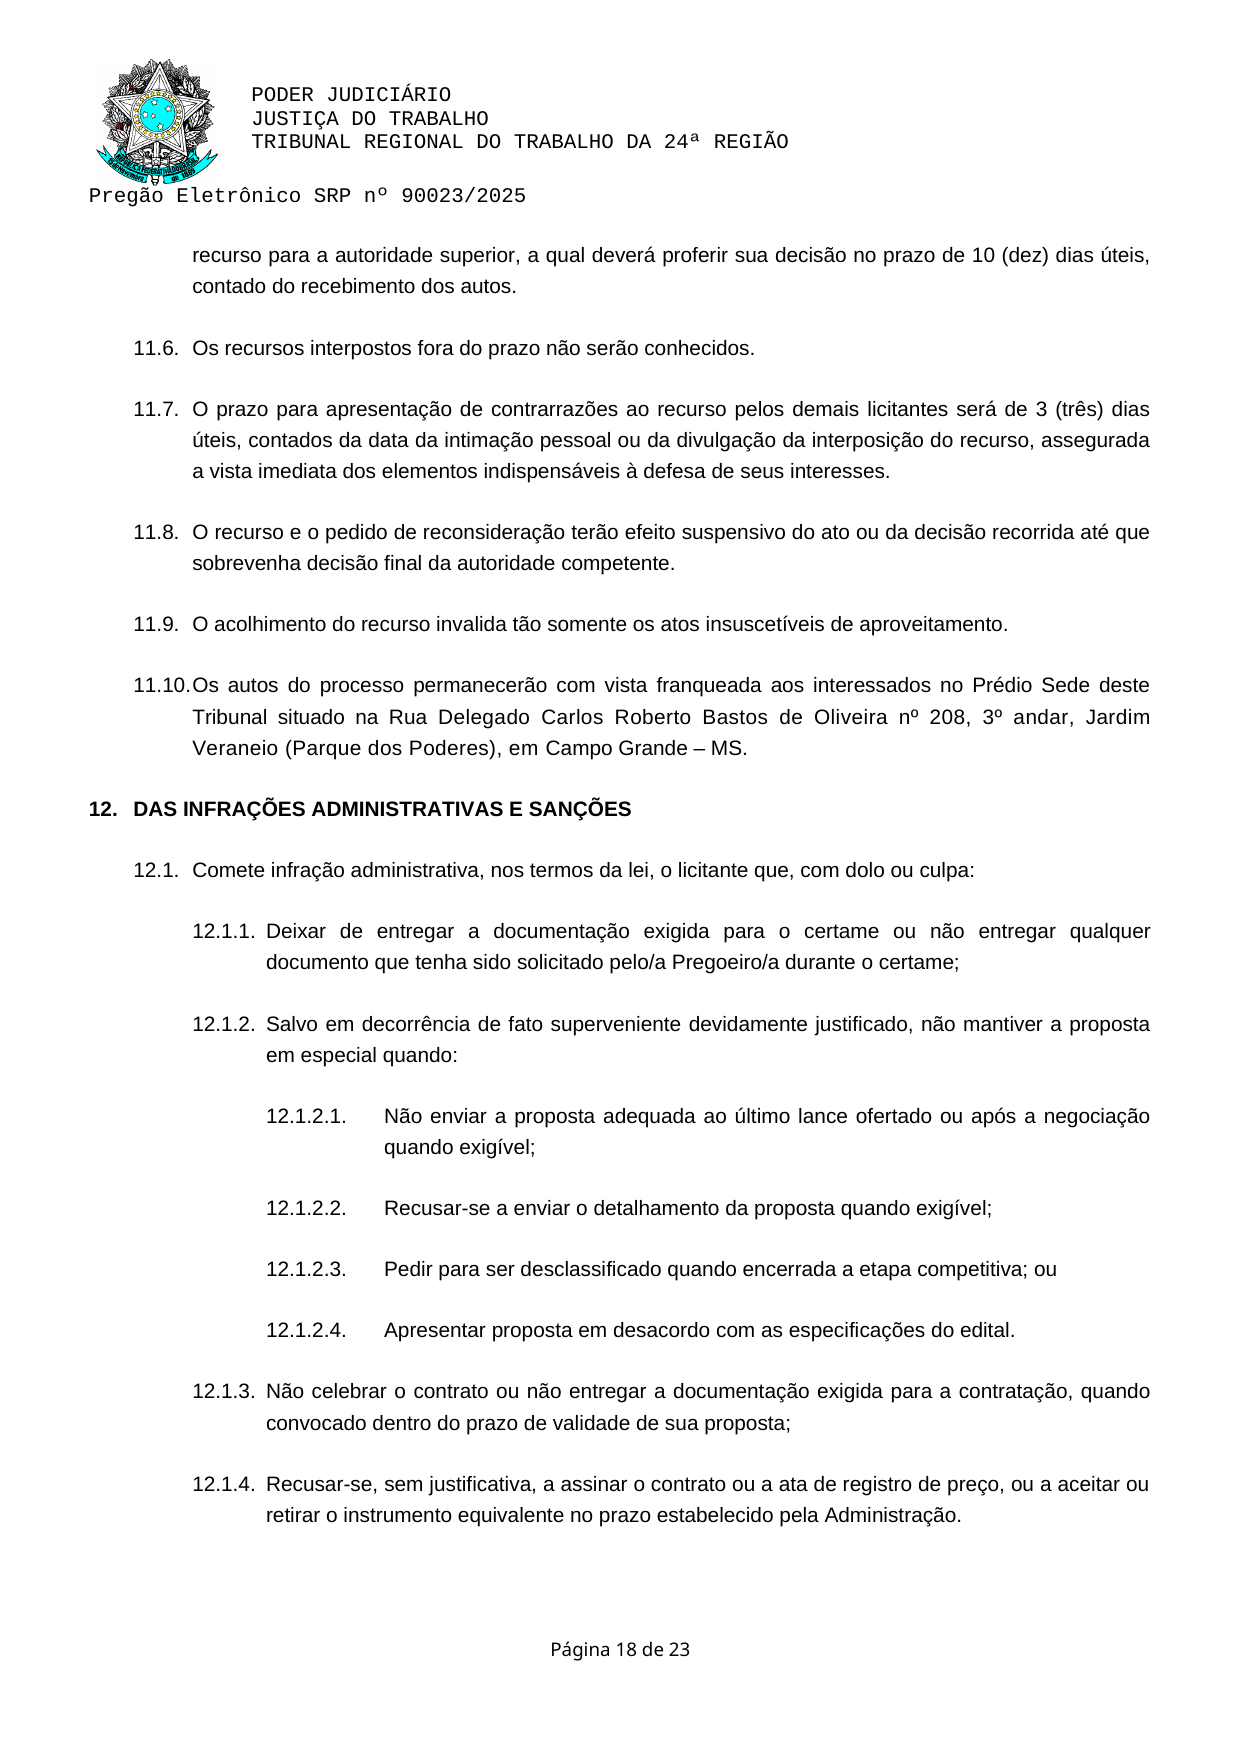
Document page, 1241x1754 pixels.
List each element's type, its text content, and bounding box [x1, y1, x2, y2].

list Deixar de entregar a documentação exigida para o certame ou não entregar qualquer documento que tenha sido solicitado pelo/a Pregoeiro/a durante o certame; [192, 919, 1152, 974]
text O acolhimento do recurso invalida tão somente os atos insuscetíveis de aproveitamento. [133, 612, 1152, 636]
text Os autos do processo permanecerão com vista franqueada aos interessados no Prédio Sede deste Tribunal situado na Rua Delegado Carlos Roberto Bastos de Oliveira nº 208, 3º andar, Jardim Veraneio (Parque dos Poderes), em Campo Grande – MS. [133, 673, 1152, 759]
text Recusar-se a enviar o detalhamento da proposta quando exigível; [266, 1196, 1152, 1220]
text Os recursos interpostos fora do prazo não serão conhecidos. [133, 335, 1152, 359]
text DAS INFRAÇÕES ADMINISTRATIVAS E SANÇÕES [89, 797, 1152, 821]
text O prazo para apresentação de contrarrazões ao recurso pelos demais licitantes será de 3 (três) dias úteis, contados da data da intimação pessoal ou da divulgação da interposição do recurso, assegurada a vista imediata dos elementos indispensáveis à defesa de seus interesses. [133, 396, 1152, 483]
picture [96, 59, 220, 186]
list Recusar-se, sem justificativa, a assinar o contrato ou a ata de registro de preço, ou a aceitar ou retirar o instrumento equivalente no prazo estabelecido pela Administração. [192, 1472, 1152, 1527]
text Apresentar proposta em desacordo com as especificações do edital. [266, 1318, 1152, 1342]
list Não celebrar o contrato ou não entregar a documentação exigida para a contratação, quando convocado dentro do prazo de validade de sua proposta; [192, 1379, 1152, 1434]
text O recurso e o pedido de reconsideração terão efeito suspensivo do ato ou da decisão recorrida até que sobrevenha decisão final da autoridade competente. [133, 520, 1152, 575]
text Pedir para ser desclassificado quando encerrada a etapa competitiva; ou [266, 1257, 1152, 1281]
text Comete infração administrativa, nos termos da lei, o licitante que, com dolo ou culpa: [133, 858, 1152, 882]
list Salvo em decorrência de fato superveniente devidamente justificado, não mantiver a proposta em especial quando: [192, 1011, 1152, 1066]
text Não enviar a proposta adequada ao último lance ofertado ou após a negociação quando exigível; [266, 1104, 1152, 1159]
